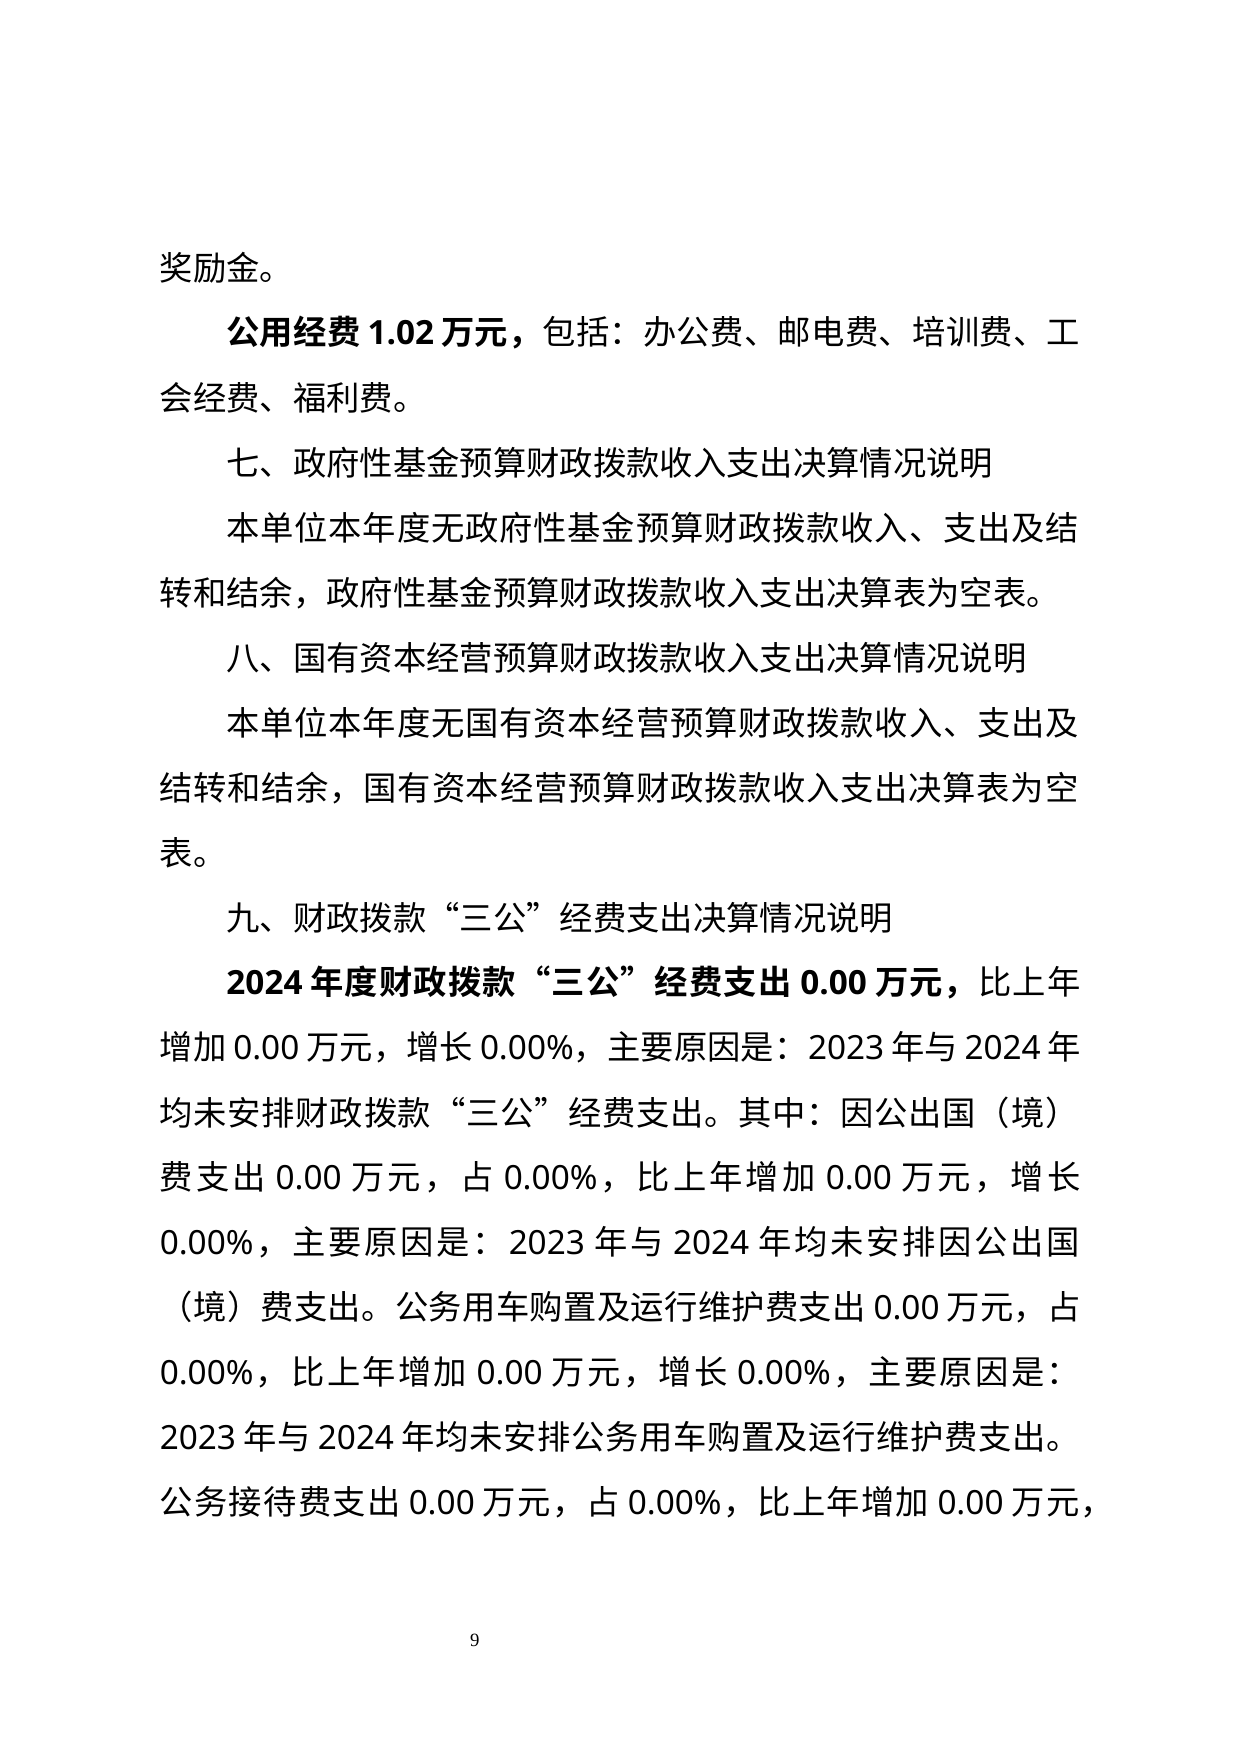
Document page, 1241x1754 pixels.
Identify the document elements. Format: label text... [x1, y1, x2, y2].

text 公用经费1.02万元，包括：办公费、邮电费、培训费、工会经费、福利费。 [159, 298, 1081, 428]
text 九、财政拨款“三公”经费支出决算情况说明 [159, 883, 1081, 948]
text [159, 948, 1081, 1533]
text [159, 233, 1081, 298]
text 本单位本年度无国有资本经营预算财政拨款收入、支出及结转和结余，国有资本经营预算财政拨款收入支出决算表为空表。 [159, 688, 1081, 883]
text 七、政府性基金预算财政拨款收入支出决算情况说明 [159, 428, 1081, 493]
text 本单位本年度无政府性基金预算财政拨款收入、支出及结转和结余，政府性基金预算财政拨款收入支出决算表为空表。 [159, 493, 1081, 623]
text 八、国有资本经营预算财政拨款收入支出决算情况说明 [159, 623, 1081, 688]
